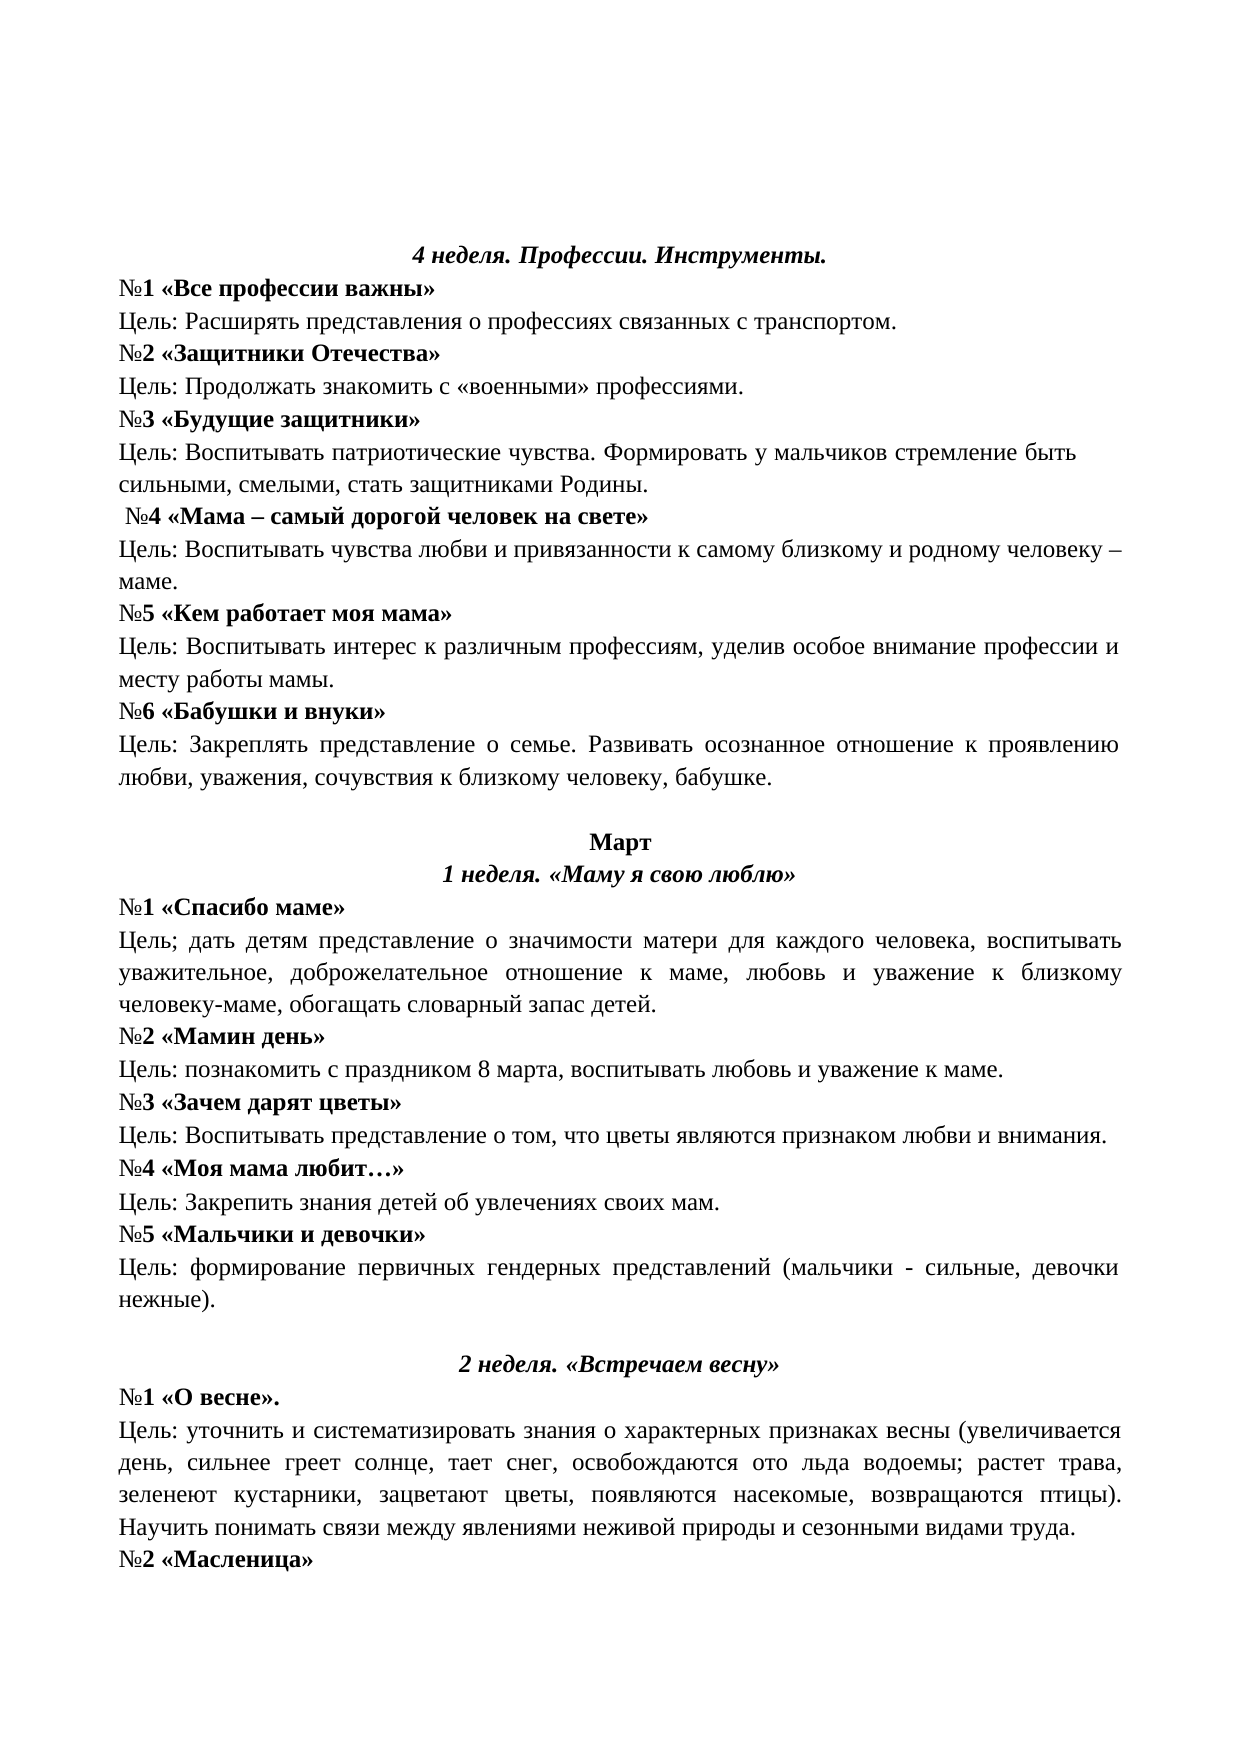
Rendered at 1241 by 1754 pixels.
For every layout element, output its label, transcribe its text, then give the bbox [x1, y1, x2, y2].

text Цель; дать детям представление о значимости матери для каждого человека, воспитывать уважительное, доброжелательное отношение к маме, любовь и уважение к близкому человеку-маме, обогащать словарный запас детей. [118, 925, 1123, 1018]
subtitle №4 «Мама – самый дорогой человек на свете» [124, 501, 1134, 530]
list неделя. Профессии. Инструменты. [412, 240, 1134, 269]
subtitle №1 «О весне». [116, 1382, 282, 1411]
text 1 неделя. «Маму я свою люблю» [441, 859, 797, 888]
text Цель: Продолжать знакомить с «военными» профессиями. [118, 371, 1134, 400]
text Цель: Закреплять представление о семье. Развивать осознанное отношение к проявлению любви, уважения, сочувствия к близкому человеку, бабушке. [118, 729, 1134, 790]
text Цель: Воспитывать чувства любви и привязанности к самому близкому и родному человеку – маме. [118, 534, 1124, 595]
subtitle №2 «Масленица» [118, 1544, 1134, 1573]
subtitle №2 «Защитники Отечества» [118, 338, 1134, 367]
text Цель: Воспитывать представление о том, что цветы являются признаком любви и внимания. [118, 1120, 1134, 1149]
subtitle №5 «Кем работает моя мама» [118, 599, 1134, 627]
subtitle №1 «Спасибо маме» [118, 892, 349, 921]
subtitle №6 «Бабушки и внуки» [118, 696, 1134, 725]
text Цель: Расширять представления о профессиях связанных с транспортом. [118, 306, 1134, 334]
text Март [441, 827, 799, 855]
text Цель: формирование первичных гендерных представлений (мальчики - сильные, девочки нежные). [118, 1252, 1134, 1313]
text Цель: уточнить и систематизировать знания о характерных признаках весны (увеличивается день, сильнее греет солнце, тает снег, освобождаются ото льда водоемы; растет трава, зеленеют кустарники, зацветают цветы, появляются насекомые, возвращаются птицы). Научить понимать связи между явлениями неживой природы и сезонными видами труда. [118, 1415, 1122, 1541]
subtitle №5 «Мальчики и девочки» [118, 1219, 1134, 1248]
text Цель: Воспитывать патриотические чувства. Формировать у мальчиков стремление быть сильными, смелыми, стать защитниками Родины. [118, 437, 1134, 498]
text Цель: Воспитывать интерес к различным профессиям, уделив особое внимание профессии и месту работы мамы. [118, 631, 1134, 692]
text 2 неделя. «Встречаем весну» [458, 1349, 781, 1378]
subtitle №2 «Мамин день» [118, 1022, 1134, 1051]
text Цель: Закрепить знания детей об увлечениях своих мам. [118, 1187, 1134, 1215]
subtitle №3 «Будущие защитники» [118, 404, 1134, 433]
subtitle №4 «Моя мама любит…» [118, 1153, 1134, 1182]
text Цель: познакомить с праздником 8 марта, воспитывать любовь и уважение к маме. [118, 1054, 1134, 1083]
subtitle №1 «Все профессии важны» [118, 273, 1134, 302]
subtitle №3 «Зачем дарят цветы» [118, 1087, 1134, 1116]
